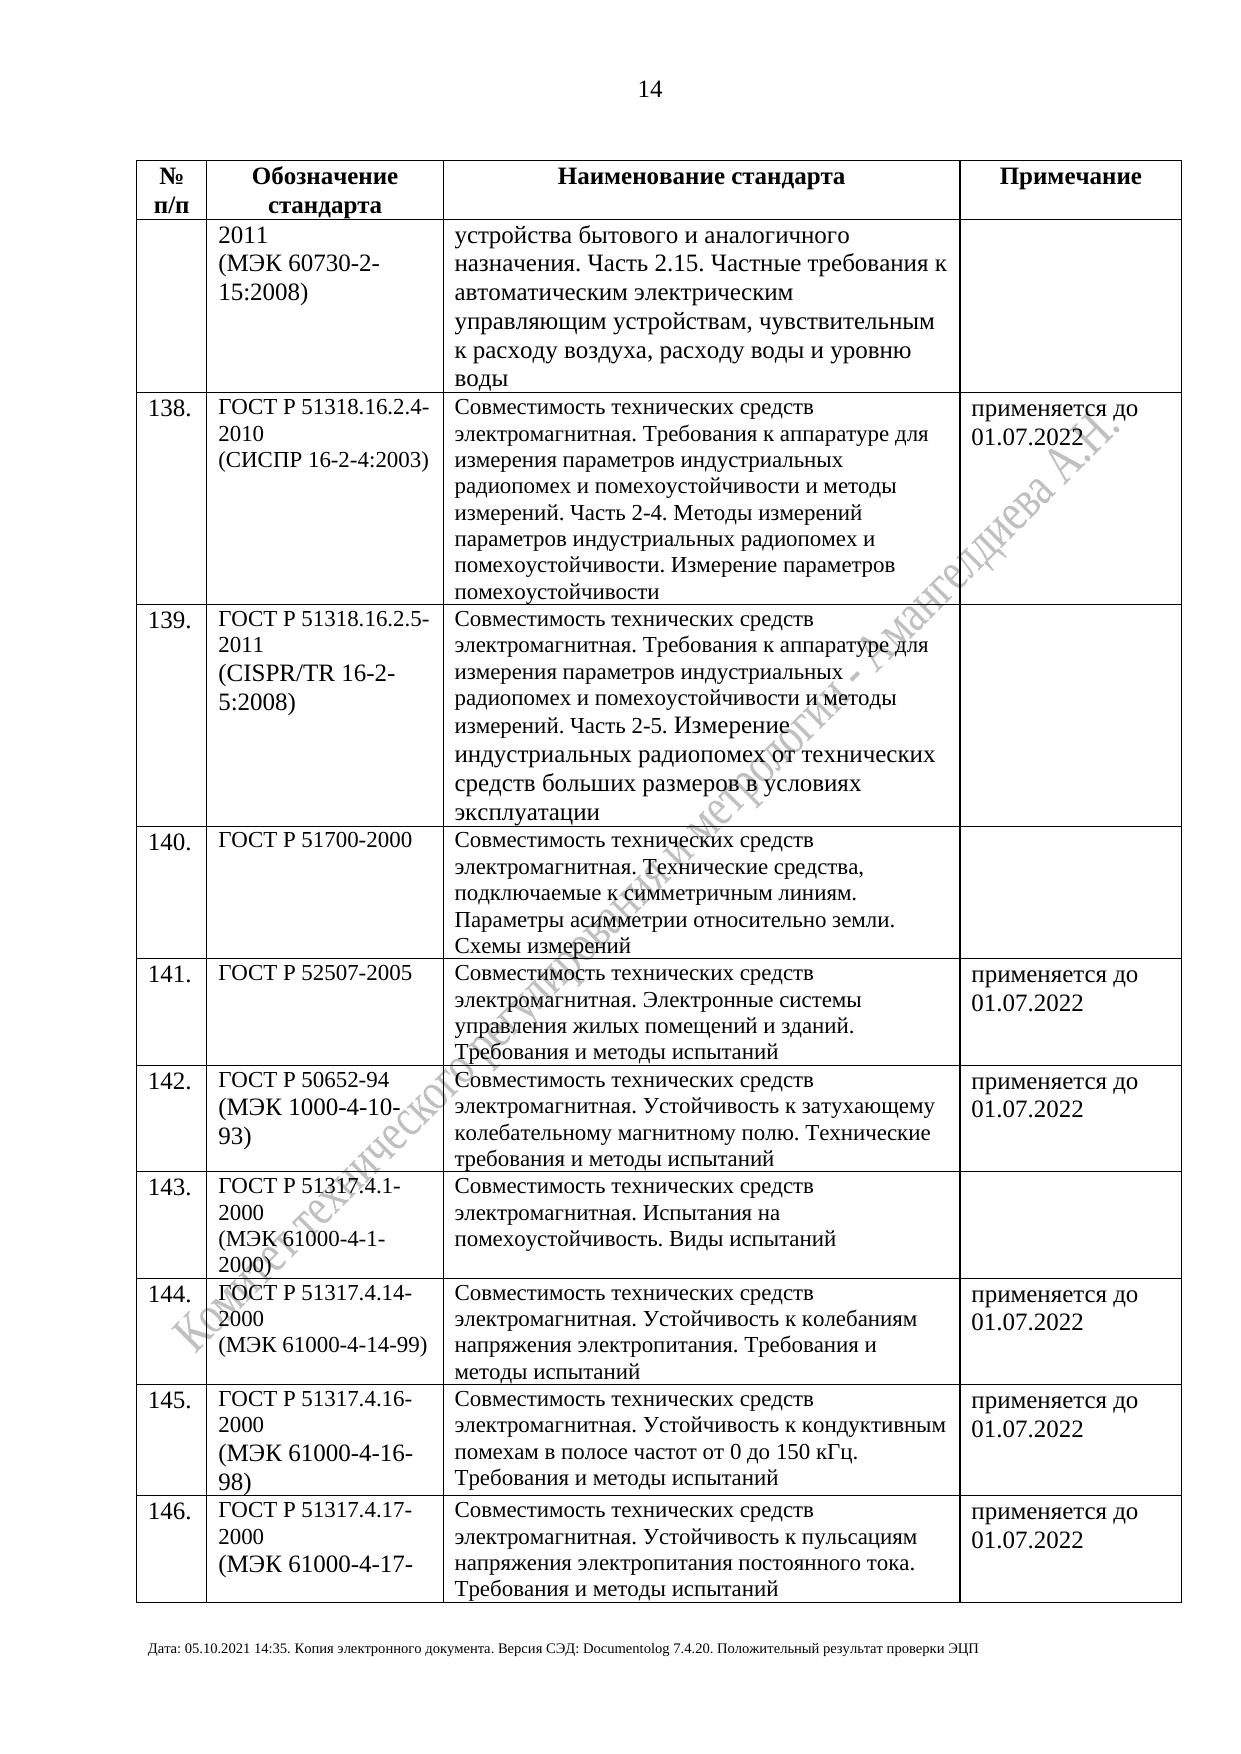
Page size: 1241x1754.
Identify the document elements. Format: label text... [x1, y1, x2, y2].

table_cell ГОСТ Р 51318.16.2.5-2011 (CISPR/TR 16-2-5:2008) [207, 605, 443, 826]
table_cell ГОСТ Р 51700-2000 [207, 827, 443, 958]
table_cell [961, 827, 1181, 958]
table_header Примечание [961, 161, 1181, 219]
table_cell Совместимость технических средств электромагнитная. Устойчивость к затухающему колебательному магнитному полю. Технические требования и методы испытаний [444, 1066, 959, 1171]
table_cell Совместимость технических средств электромагнитная. Устойчивость к колебаниям напряжения электропитания. Требования и методы испытаний [444, 1279, 959, 1384]
table_cell [137, 393, 206, 604]
table_cell ГОСТ Р 51317.4.14-2000 (МЭК 61000-4-14-99) [207, 1279, 443, 1384]
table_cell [444, 220, 959, 392]
table_cell Совместимость технических средств электромагнитная. Устойчивость к кондуктивным помехам в полосе частот от 0 до 150 кГц. Требования и методы испытаний [444, 1385, 959, 1495]
table_cell [137, 827, 206, 958]
table_cell ГОСТ Р 51317.4.16-2000 (МЭК 61000-4-16-98) [207, 1385, 443, 1495]
table_cell [137, 220, 206, 392]
table_cell [137, 1066, 206, 1171]
table_cell Совместимость технических средств электромагнитная. Требования к аппаратуре для измерения параметров индустриальных радиопомех и помехоустойчивости и методы измерений. Часть 2-5. Измерение индустриальных радиопомех от технических средств больших размеров в условиях эксплуатации [444, 605, 959, 826]
table_cell применяется до 01.07.2022 [961, 959, 1181, 1065]
table_cell применяется до 01.07.2022 [961, 393, 1181, 604]
table_cell ГОСТ Р 50652-94 (МЭК 1000-4-10-93) [207, 1066, 443, 1171]
table_cell применяется до 01.07.2022 [961, 1385, 1181, 1495]
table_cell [207, 1496, 443, 1602]
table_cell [444, 1496, 959, 1602]
table_cell [137, 959, 206, 1065]
table_cell [961, 220, 1181, 392]
table_cell ГОСТ Р 52507-2005 [207, 959, 443, 1065]
table_cell [137, 1279, 206, 1384]
table_cell [961, 605, 1181, 826]
table_header № п/п [137, 161, 206, 219]
table_cell Совместимость технических средств электромагнитная. Испытания на помехоустойчивость. Виды испытаний [444, 1172, 959, 1278]
table_header Обозначение стандарта [207, 161, 443, 219]
table_cell ГОСТ Р 51317.4.1-2000 (МЭК 61000-4-1-2000) [207, 1172, 443, 1278]
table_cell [207, 220, 443, 392]
table_cell Совместимость технических средств электромагнитная. Требования к аппаратуре для измерения параметров индустриальных радиопомех и помехоустойчивости и методы измерений. Часть 2-4. Методы измерений параметров индустриальных радиопомех и помехоустойчивости. Измерение параметров помехоустойчивости [444, 393, 959, 604]
table_cell [137, 1496, 206, 1602]
table_cell [137, 1172, 206, 1278]
table_cell Совместимость технических средств электромагнитная. Электронные системы управления жилых помещений и зданий. Требования и методы испытаний [444, 959, 959, 1065]
table_cell Совместимость технических средств электромагнитная. Технические средства, подключаемые к симметричным линиям. Параметры асимметрии относительно земли. Схемы измерений [444, 827, 959, 958]
table_cell [137, 1385, 206, 1495]
table_cell [961, 1172, 1181, 1278]
table_cell [137, 605, 206, 826]
table_cell применяется до 01.07.2022 [961, 1279, 1181, 1384]
table_header Наименование стандарта [444, 161, 959, 219]
table_cell ГОСТ Р 51318.16.2.4-2010 (СИСПР 16-2-4:2003) [207, 393, 443, 604]
table_cell применяется до 01.07.2022 [961, 1496, 1181, 1602]
table_cell применяется до 01.07.2022 [961, 1066, 1181, 1171]
